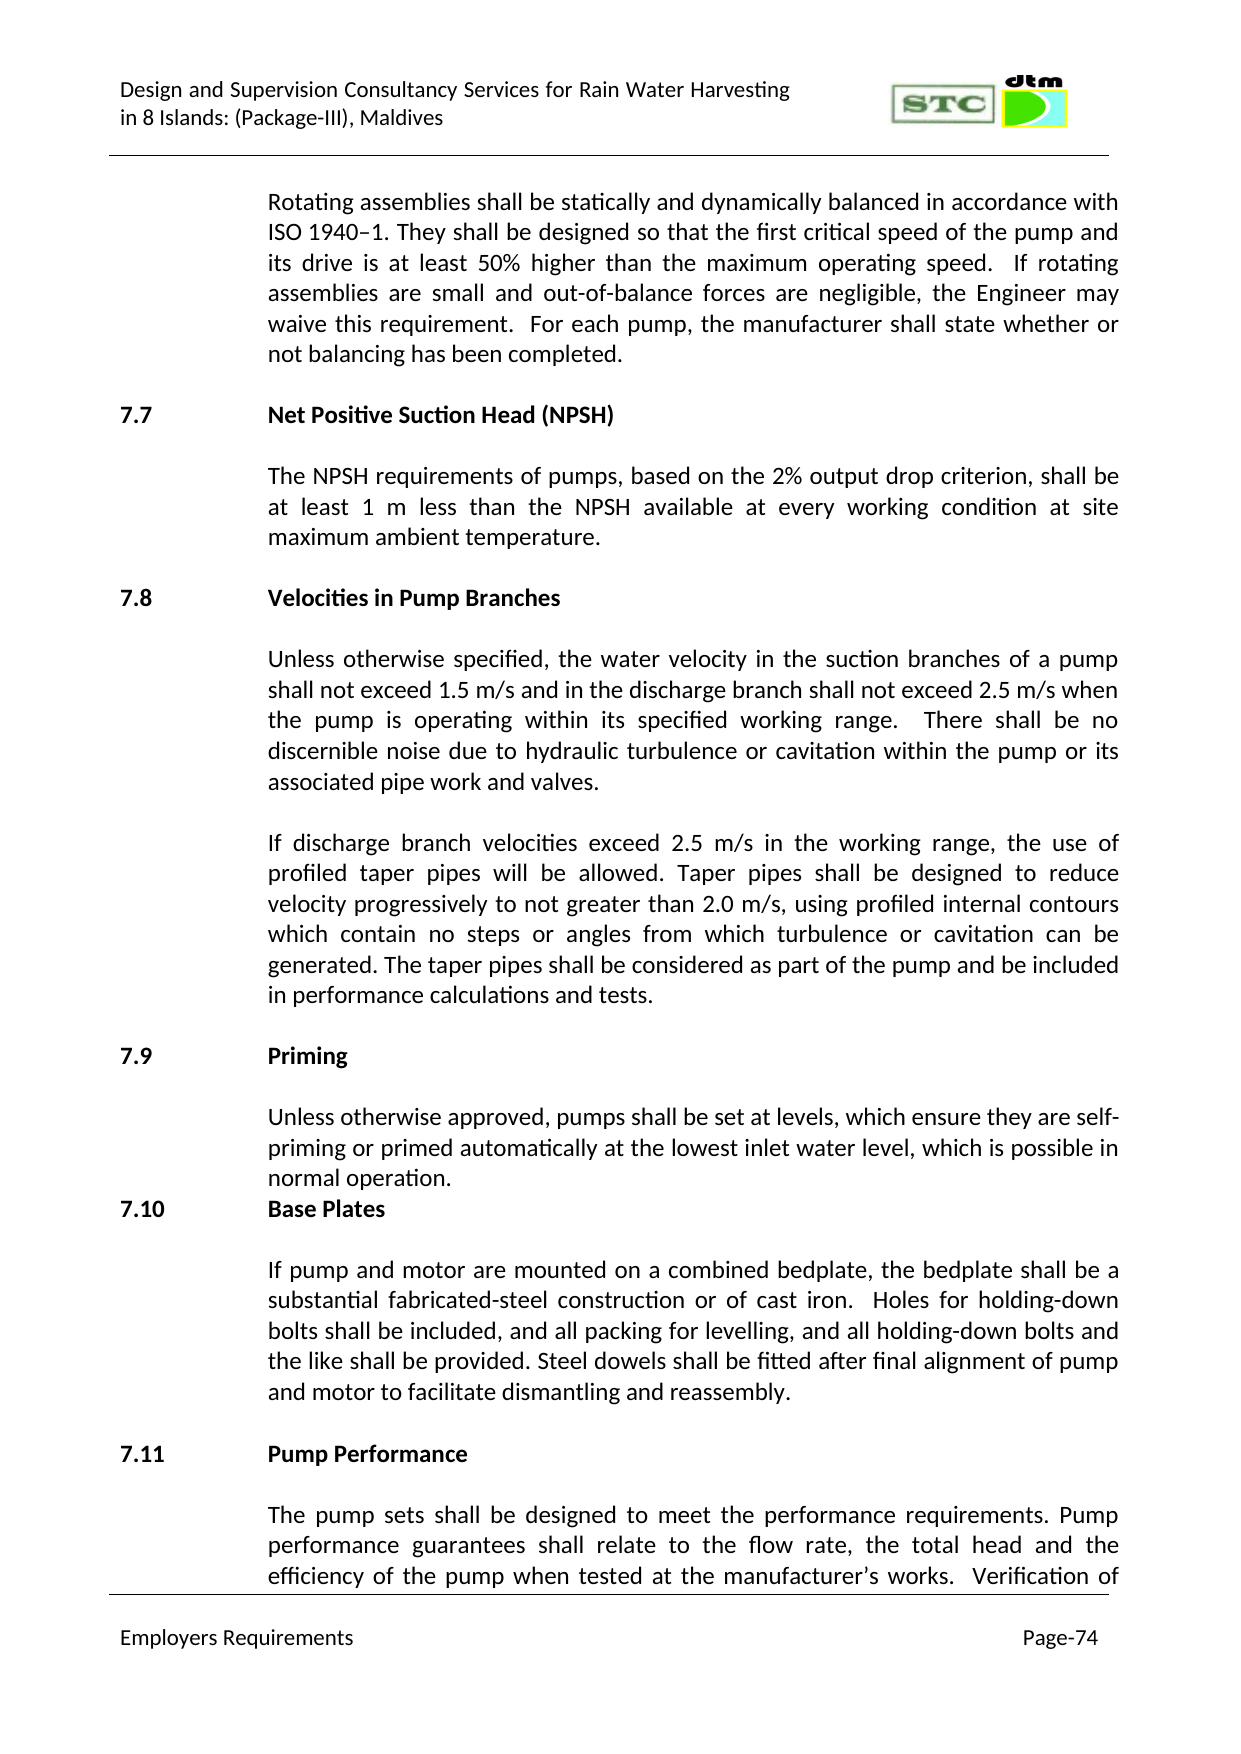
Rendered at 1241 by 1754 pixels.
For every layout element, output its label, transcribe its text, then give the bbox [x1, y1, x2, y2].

subtitle Priming [120, 1040, 1120, 1071]
list Unless otherwise specified, the water velocity in the suction branches of a pump shall not exceed 1.5 m/s and in the discharge branch shall not exceed 2.5 m/s when the pump is operating within its specified working range. There shall be no discernible noise due to hydraulic turbulence or cavitation within the pump or its associated pipe work and valves. [268, 643, 1120, 796]
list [268, 1499, 1120, 1590]
subtitle Velocities in Pump Branches [120, 582, 1120, 613]
list Unless otherwise approved, pumps shall be set at levels, which ensure they are self-priming or primed automatically at the lowest inlet water level, which is possible in normal operation. [268, 1101, 1120, 1193]
subtitle Base Plates [120, 1193, 1120, 1223]
picture [888, 75, 1068, 129]
list If pump and motor are mounted on a combined bedplate, the bedplate shall be a substantial fabricated-steel construction or of cast iron. Holes for holding-down bolts shall be included, and all packing for levelling, and all holding-down bolts and the like shall be provided. Steel dowels shall be fitted after final alignment of pump and motor to facilitate dismantling and reassembly. [268, 1254, 1120, 1407]
subtitle Net Positive Suction Head (NPSH) [120, 399, 1120, 430]
subtitle Pump Performance [120, 1438, 1120, 1468]
list The NPSH requirements of pumps, based on the 2% output drop criterion, shall be at least 1 m less than the NPSH available at every working condition at site maximum ambient temperature. [268, 460, 1120, 552]
list If discharge branch velocities exceed 2.5 m/s in the working range, the use of profiled taper pipes will be allowed. Taper pipes shall be designed to reduce velocity progressively to not greater than 2.0 m/s, using profiled internal contours which contain no steps or angles from which turbulence or cavitation can be generated. The taper pipes shall be considered as part of the pump and be included in performance calculations and tests. [268, 827, 1120, 1010]
list Rotating assemblies shall be statically and dynamically balanced in accordance with ISO 1940–1. They shall be designed so that the first critical speed of the pump and its drive is at least 50% higher than the maximum operating speed. If rotating assemblies are small and out-of-balance forces are negligible, the Engineer may waive this requirement. For each pump, the manufacturer shall state whether or not balancing has been completed. [268, 186, 1120, 369]
